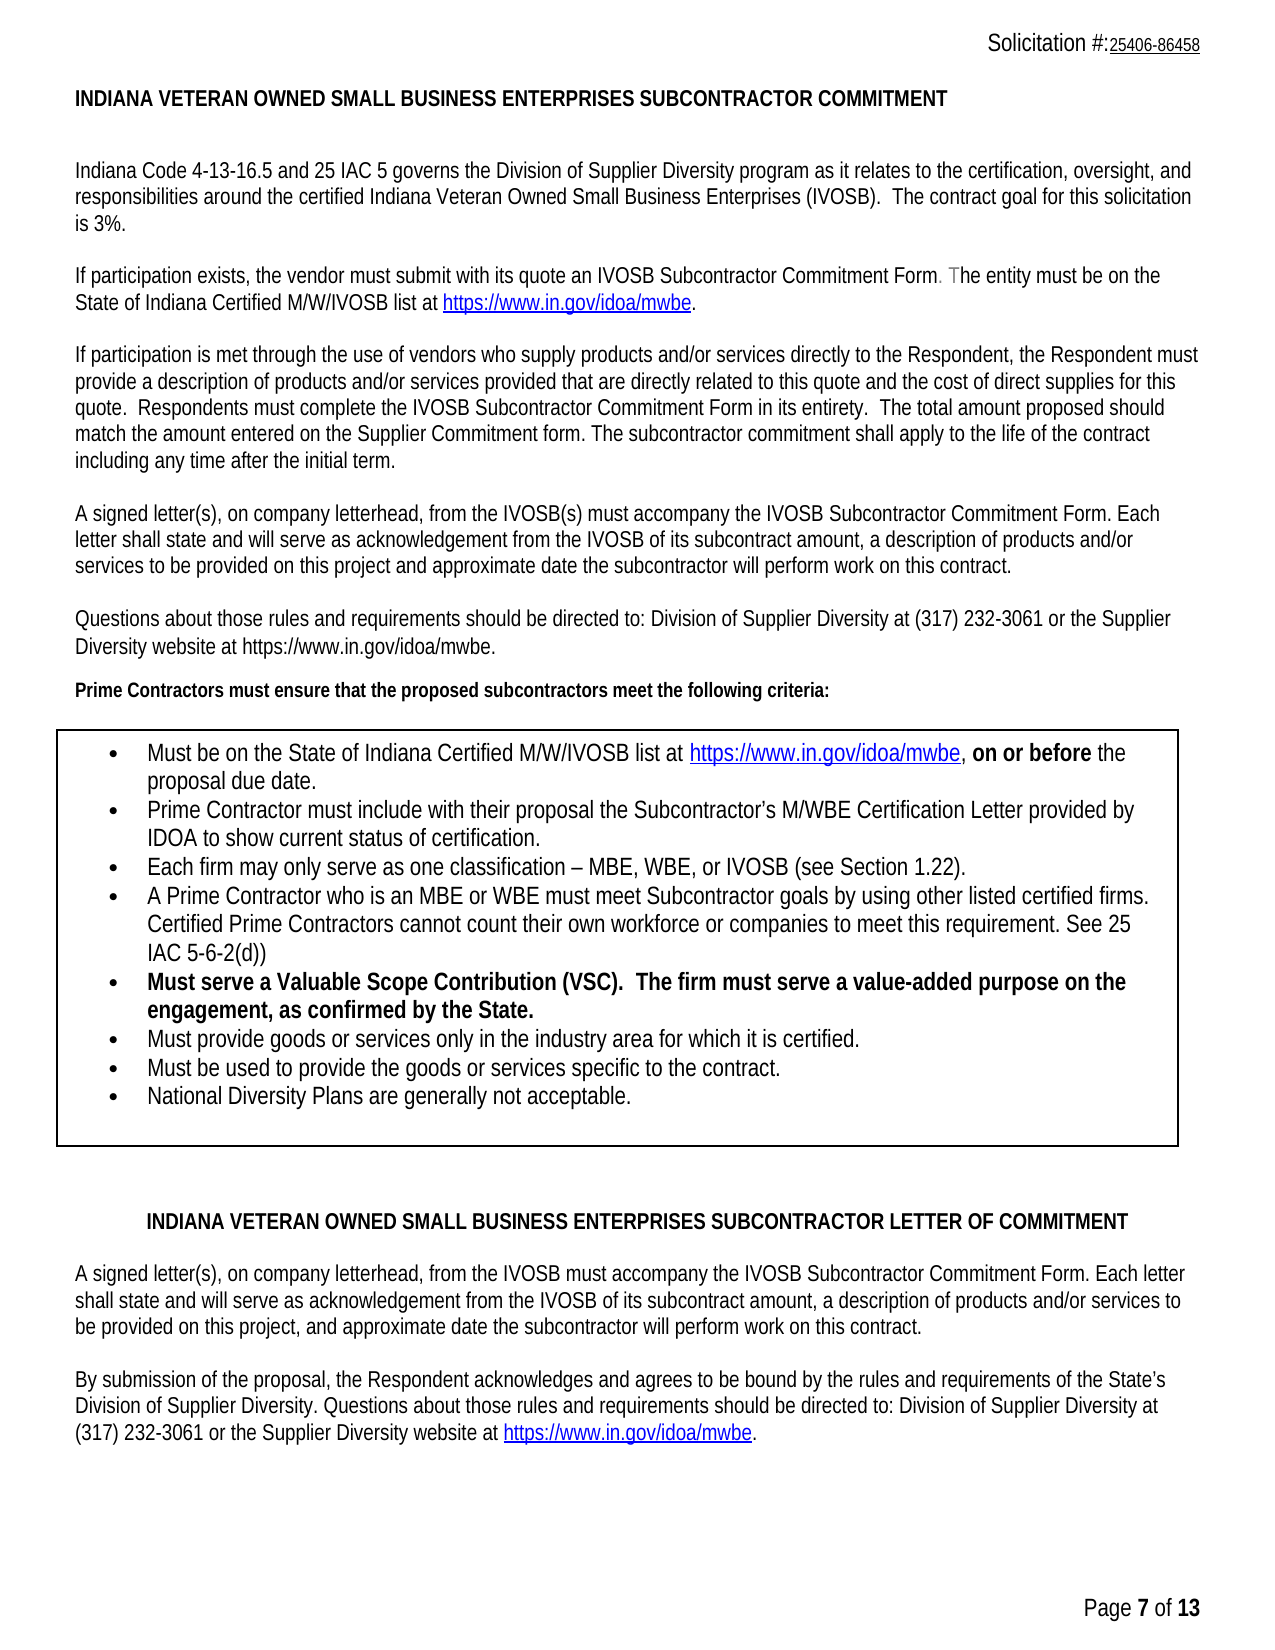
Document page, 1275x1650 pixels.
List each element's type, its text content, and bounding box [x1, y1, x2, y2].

text Indiana Code 4-13-16.5 and 25 IAC 5 governs the Division of Supplier Diversity program as it relates to the certification, oversight, and responsibilities around the certified Indiana Veteran Owned Small Business Enterprises (IVOSB). The contract goal for this solicitation is 3%. [75, 157, 1200, 236]
text Questions about those rules and requirements should be directed to: Division of Supplier Diversity at (317) 232-3061 or the Supplier Diversity website at https://www.in.gov/idoa/mwbe. [75, 605, 1200, 660]
text INDIANA VETERAN OWNED SMALL Business Enterprises Subcontractor Letter of Commitment [75, 1208, 1200, 1234]
text A signed letter(s), on company letterhead, from the IVOSB(s) must accompany the IVOSB Subcontractor Commitment Form. Each letter shall state and will serve as acknowledgement from the IVOSB of its subcontract amount, a description of products and/or services to be provided on this project and approximate date the subcontractor will perform work on this contract. [75, 499, 1200, 578]
text If participation exists, the vendor must submit with its quote an IVOSB Subcontractor Commitment Form. The entity must be on the State of Indiana Certified M/W/IVOSB list at https://www.in.gov/idoa/mwbe. [75, 262, 1200, 315]
list Prime Contractors must ensure that the proposed subcontractors meet the following criteria: [75, 678, 1200, 702]
text By submission of the proposal, the Respondent acknowledges and agrees to be bound by the rules and requirements of the State’s Division of Supplier Diversity. Questions about those rules and requirements should be directed to: Division of Supplier Diversity at (317) 232-3061 or the Supplier Diversity website at https://www.in.gov/idoa/mwbe. [75, 1366, 1200, 1445]
text If participation is met through the use of vendors who supply products and/or services directly to the Respondent, the Respondent must provide a description of products and/or services provided that are directly related to this quote and the cost of direct supplies for this quote. Respondents must complete the IVOSB Subcontractor Commitment Form in its entirety. The total amount proposed should match the amount entered on the Supplier Commitment form. The subcontractor commitment shall apply to the life of the contract including any time after the initial term. [75, 341, 1200, 473]
text INDIANA VETERAN OWNED SMALL BUSINESS ENTERPRISES SUBCONTRACTOR COMMITMENT [75, 85, 1200, 112]
text A signed letter(s), on company letterhead, from the IVOSB must accompany the IVOSB Subcontractor Commitment Form. Each letter shall state and will serve as acknowledgement from the IVOSB of its subcontract amount, a description of products and/or services to be provided on this project, and approximate date the subcontractor will perform work on this contract. [75, 1260, 1200, 1339]
